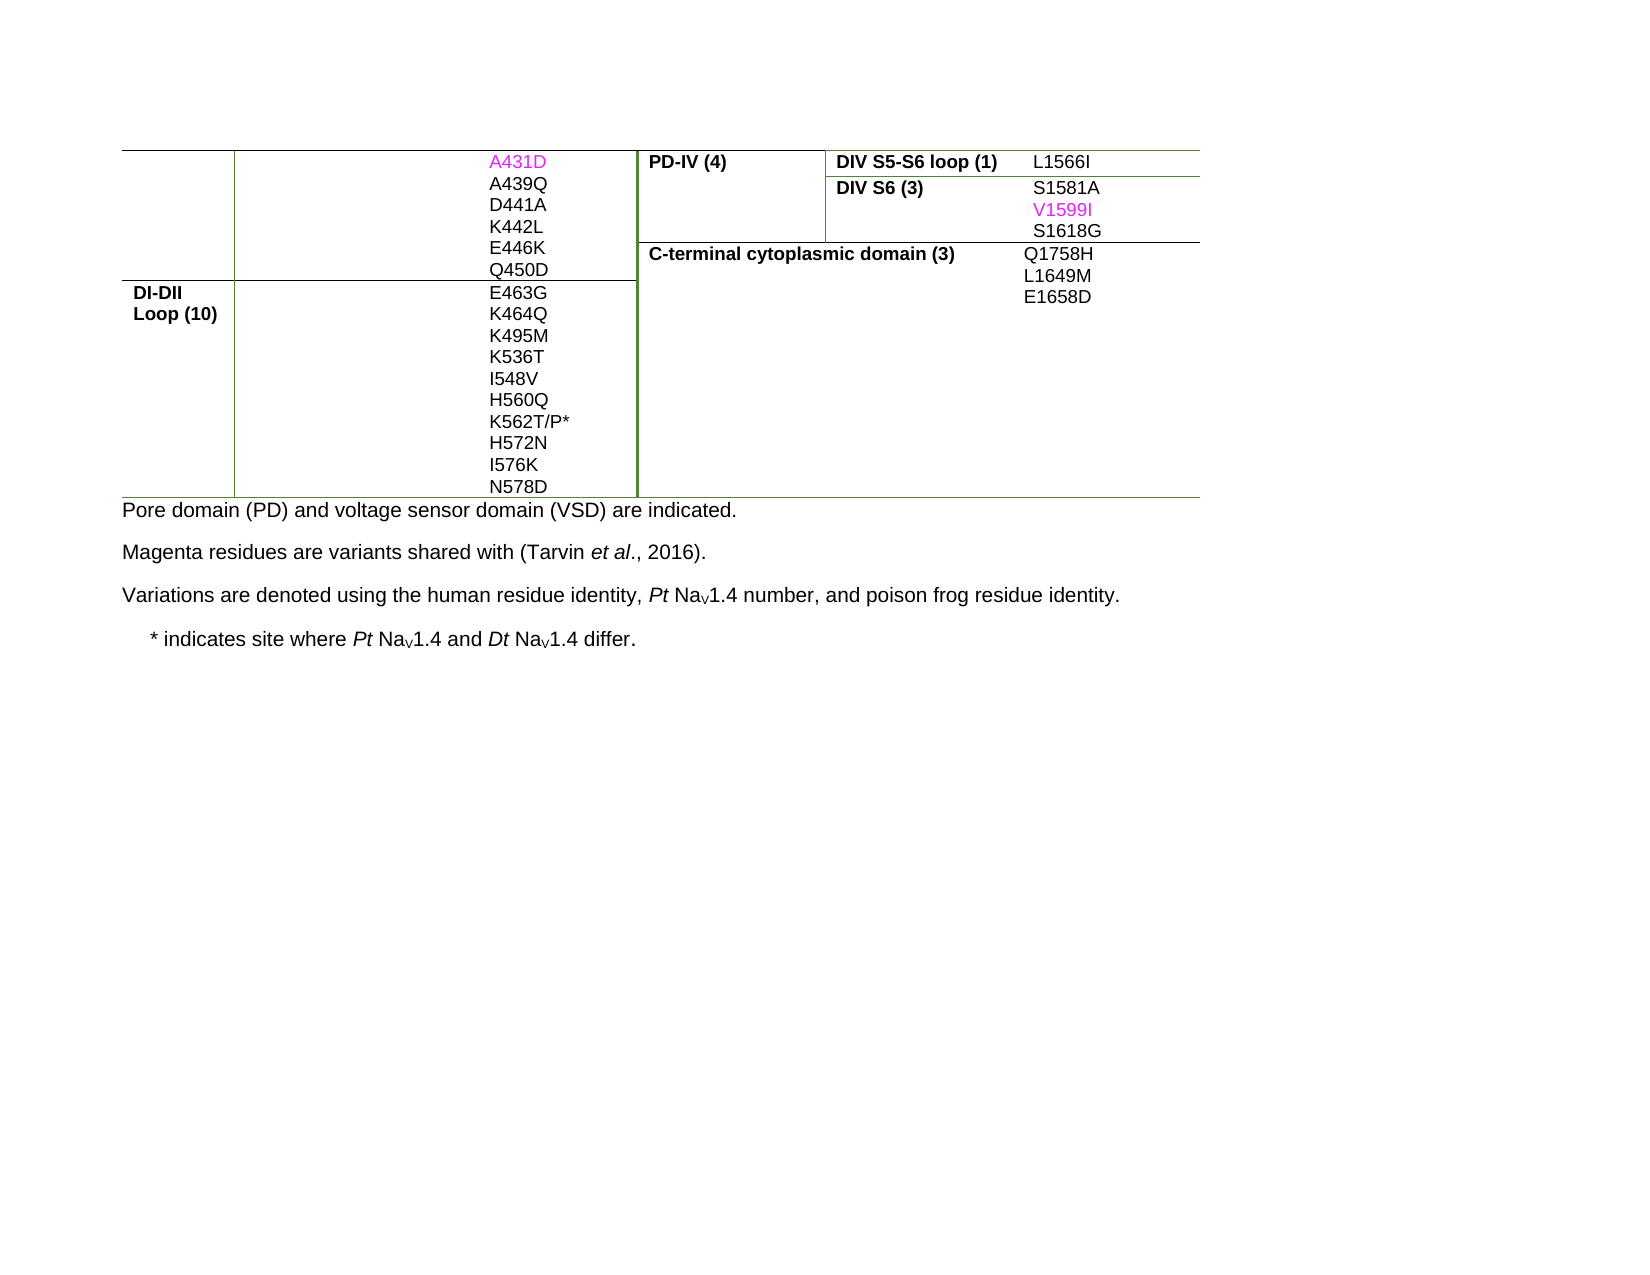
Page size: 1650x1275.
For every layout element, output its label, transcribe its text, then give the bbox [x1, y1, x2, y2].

text Magenta residues are variants shared with (Tarvin et al., 2016). [122, 540, 1500, 564]
table_cell E463G K464Q K495M K536T I548V H560Q K562T/P* H572N I576K N578D [478, 281, 636, 497]
table_cell Q1758H L1649M E1658D [1013, 243, 1200, 497]
table_cell PD-IV (4) [639, 151, 825, 242]
text * indicates site where Pt NaV1.4 and Dt NaV1.4 differ. [150, 625, 1500, 651]
table_cell DI-DII Loop (10) [122, 281, 234, 497]
table_cell DIV S6 (3) [826, 177, 1022, 242]
table_cell C-terminal cytoplasmic domain (3) [639, 243, 1012, 497]
table_cell S1581A V1599I S1618G [1022, 177, 1200, 242]
text Variations are denoted using the human residue identity, Pt NaV1.4 number, and poison frog residue identity. [122, 583, 1500, 607]
text Pore domain (PD) and voltage sensor domain (VSD) are indicated. [122, 498, 1500, 522]
table_cell [235, 281, 478, 497]
table_cell L1566I [1022, 151, 1200, 176]
table_cell DIV S5-S6 loop (1) [826, 151, 1022, 176]
